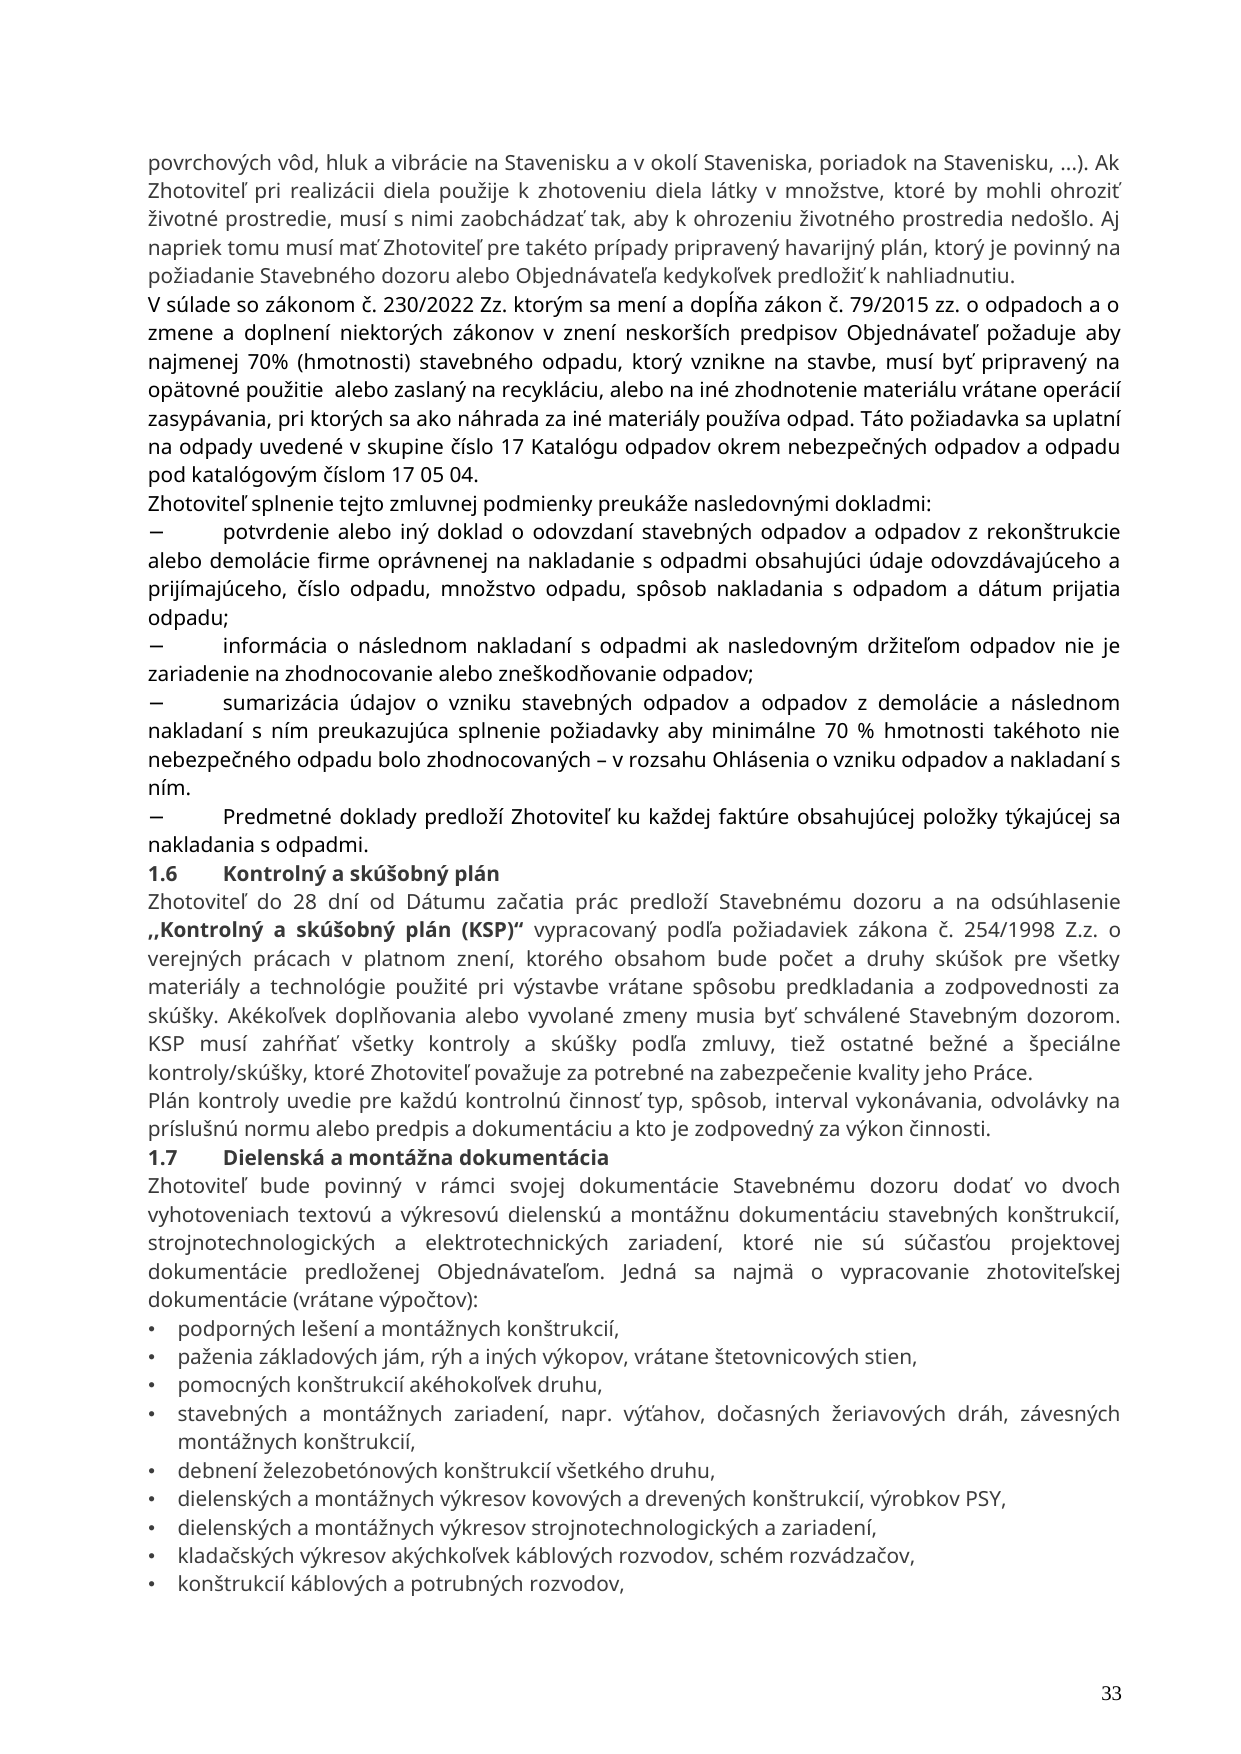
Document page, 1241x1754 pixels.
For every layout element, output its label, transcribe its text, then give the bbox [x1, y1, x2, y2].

text − informácia o následnom nakladaní s odpadmi ak nasledovným držiteľom odpadov nie je zariadenie na zhodnocovanie alebo zneškodňovanie odpadov; [148, 631, 1122, 688]
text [148, 148, 1122, 290]
subtitle Dielenská a montážna dokumentácia [148, 1143, 1122, 1171]
list debnení železobetónových konštrukcií všetkého druhu, [148, 1456, 1122, 1484]
text Zhotoviteľ bude povinný v rámci svojej dokumentácie Stavebnému dozoru dodať vo dvoch vyhotoveniach textovú a výkresovú dielenskú a montážnu dokumentáciu stavebných konštrukcií, strojnotechnologických a elektrotechnických zariadení, ktoré nie sú súčasťou projektovej dokumentácie predloženej Objednávateľom. Jedná sa najmä o vypracovanie zhotoviteľskej dokumentácie (vrátane výpočtov): [148, 1171, 1122, 1314]
text − Predmetné doklady predloží Zhotoviteľ ku každej faktúre obsahujúcej položky týkajúcej sa nakladania s odpadmi. [148, 802, 1122, 859]
text − sumarizácia údajov o vzniku stavebných odpadov a odpadov z demolácie a následnom nakladaní s ním preukazujúca splnenie požiadavky aby minimálne 70 % hmotnosti takéhoto nie nebezpečného odpadu bolo zhodnocovaných – v rozsahu Ohlásenia o vzniku odpadov a nakladaní s ním. [148, 688, 1122, 802]
text Plán kontroly uvedie pre každú kontrolnú činnosť typ, spôsob, interval vykonávania, odvolávky na príslušnú normu alebo predpis a dokumentáciu a kto je zodpovedný za výkon činnosti. [148, 1086, 1122, 1143]
list konštrukcií káblových a potrubných rozvodov, [148, 1569, 1122, 1598]
list pomocných konštrukcií akéhokoľvek druhu, [148, 1371, 1122, 1399]
subtitle Kontrolný a skúšobný plán [148, 859, 1122, 887]
text Zhotoviteľ do 28 dní od Dátumu začatia prác predloží Stavebnému dozoru a na odsúhlasenie ,,Kontrolný a skúšobný plán (KSP)“ vypracovaný podľa požiadaviek zákona č. 254/1998 Z.z. o verejných prácach v platnom znení, ktorého obsahom bude počet a druhy skúšok pre všetky materiály a technológie použité pri výstavbe vrátane spôsobu predkladania a zodpovednosti za skúšky. Akékoľvek doplňovania alebo vyvolané zmeny musia byť schválené Stavebným dozorom. KSP musí zahŕňať všetky kontroly a skúšky podľa zmluvy, tiež ostatné bežné a špeciálne kontroly/skúšky, ktoré Zhotoviteľ považuje za potrebné na zabezpečenie kvality jeho Práce. [148, 887, 1122, 1086]
list dielenských a montážnych výkresov strojnotechnologických a zariadení, [148, 1513, 1122, 1541]
list stavebných a montážnych zariadení, napr. výťahov, dočasných žeriavových dráh, závesných montážnych konštrukcií, [148, 1399, 1122, 1456]
list dielenských a montážnych výkresov kovových a drevených konštrukcií, výrobkov PSY, [148, 1484, 1122, 1513]
list podporných lešení a montážnych konštrukcií, [148, 1314, 1122, 1342]
list kladačských výkresov akýchkoľvek káblových rozvodov, schém rozvádzačov, [148, 1541, 1122, 1569]
list paženia základových jám, rýh a iných výkopov, vrátane štetovnicových stien, [148, 1342, 1122, 1371]
text − potvrdenie alebo iný doklad o odovzdaní stavebných odpadov a odpadov z rekonštrukcie alebo demolácie firme oprávnenej na nakladanie s odpadmi obsahujúci údaje odovzdávajúceho a prijímajúceho, číslo odpadu, množstvo odpadu, spôsob nakladania s odpadom a dátum prijatia odpadu; [148, 517, 1122, 631]
text Zhotoviteľ splnenie tejto zmluvnej podmienky preukáže nasledovnými dokladmi: [148, 489, 1122, 517]
text V súlade so zákonom č. 230/2022 Zz. ktorým sa mení a dopĺňa zákon č. 79/2015 zz. o odpadoch a o zmene a doplnení niektorých zákonov v znení neskorších predpisov Objednávateľ požaduje aby najmenej 70% (hmotnosti) stavebného odpadu, ktorý vznikne na stavbe, musí byť pripravený na opätovné použitie alebo zaslaný na recykláciu, alebo na iné zhodnotenie materiálu vrátane operácií zasypávania, pri ktorých sa ako náhrada za iné materiály používa odpad. Táto požiadavka sa uplatní na odpady uvedené v skupine číslo 17 Katalógu odpadov okrem nebezpečných odpadov a odpadu pod katalógovým číslom 17 05 04. [148, 290, 1122, 489]
